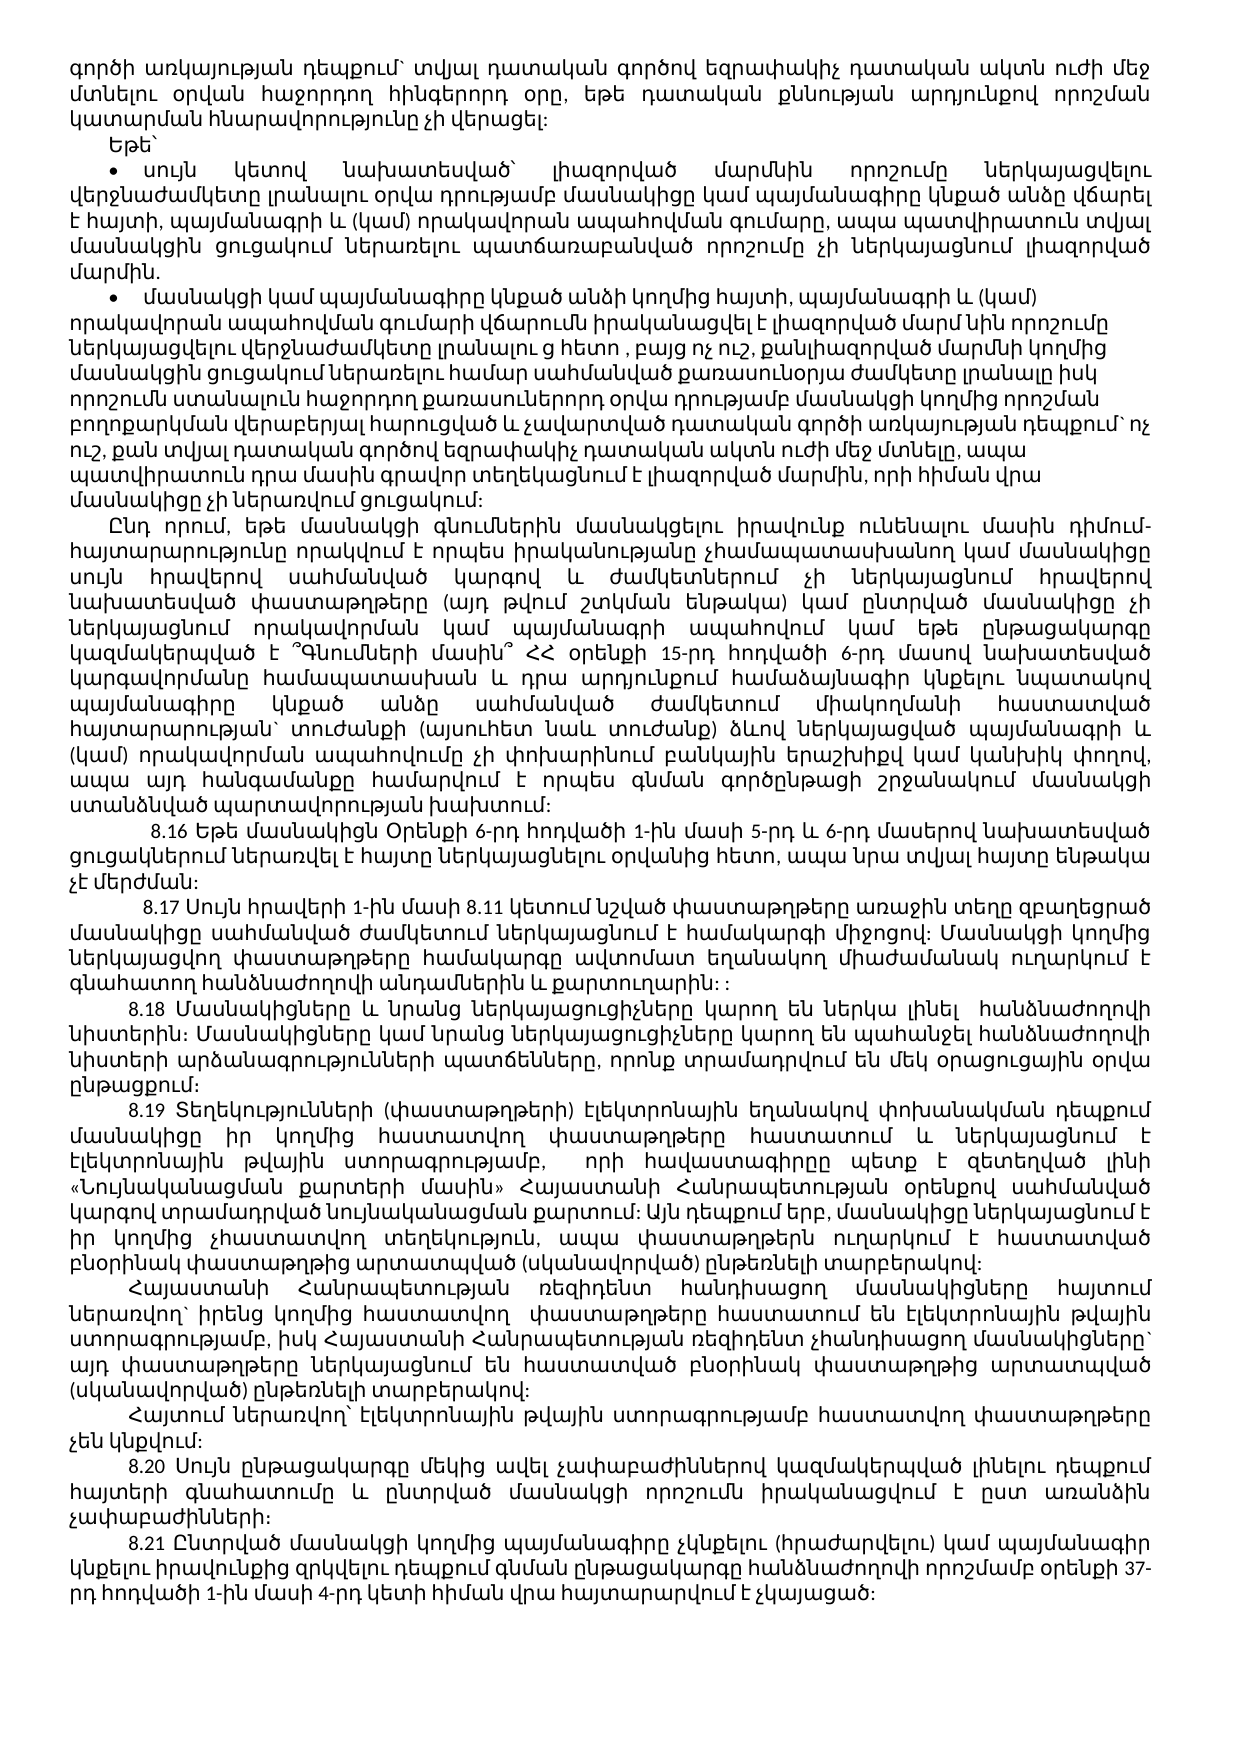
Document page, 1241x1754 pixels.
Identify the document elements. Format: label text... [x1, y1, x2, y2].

text Հայտում ներառվող՝ էլեկտրոնային թվային ստորագրությամբ հաստատվող փաստաթղթերը չեն կնքվում: [69, 1403, 1152, 1453]
text Ընդ որում, եթե մասնակցի գնումներին մասնակցելու իրավունք ունենալու մասին դիմում-հայտարարությունը որակվում է որպես իրականությանը չհամապատասխանող կամ մասնակիցը սույն հրավերով սահմանված կարգով և ժամկետներում չի ներկայացնում հրավերով նախատեսված փաստաթղթերը (այդ թվում շտկման ենթակա) կամ ընտրված մասնակիցը չի ներկայացնում որակավորման կամ պայմանագրի ապահովում կամ եթե ընթացակարգը կազմակերպված է ՞Գնումների մասին՞ ՀՀ օրենքի 15-րդ հոդվածի 6-րդ մասով նախատեսված կարգավորմանը համապատասխան և դրա արդյունքում համաձայնագիր կնքելու նպատակով պայմանագիրը կնքած անձը սահմանված ժամկետում միակողմանի հաստատված հայտարարության` տուժանքի (այսուհետ նաև տուժանք) ձևով ներկայացված պայմանագրի և (կամ) որակավորման ապահովումը չի փոխարինում բանկային երաշխիքվ կամ կանխիկ փողով, ապա այդ հանգամանքը համարվում է որպես գնման գործընթացի շրջանակում մասնակցի ստանձնված պարտավորության խախտում: [69, 513, 1152, 818]
text 8.16 Եթե մասնակիցն Օրենքի 6-րդ հոդվածի 1-ին մասի 5-րդ և 6-րդ մասերով նախատեսված ցուցակներում ներառվել է հայտը ներկայացնելու օրվանից հետո, ապա նրա տվյալ հայտը ենթակա չէ մերժման: [69, 818, 1152, 894]
text • սույն կետով նախատեսված՝ լիազորված մարմնին որոշումը ներկայացվելու վերջնաժամկետը լրանալու օրվա դրությամբ մասնակիցը կամ պայմանագիրը կնքած անձը վճարել է հայտի, պայմանագրի և (կամ) որակավորան ապահովման գումարը, ապա պատվիրատուն տվյալ մասնակցին ցուցակում ներառելու պատճառաբանված որոշումը չի ներկայացնում լիազորված մարմին. [69, 157, 1152, 284]
text • մասնակցի կամ պայմանագիրը կնքած անձի կողմից հայտի, պայմանագրի և (կամ) որակավորան ապահովման գումարի վճարումն իրականացվել է լիազորված մարմ նին որոշումը ներկայացվելու վերջնաժամկետը լրանալու ց հետո , բայց ոչ ուշ, քանլիազորված մարմնի կողմից մասնակցին ցուցակում ներառելու համար սահմանված քառասունօրյա ժամկետը լրանալը իսկ որոշումն ստանալուն հաջորդող քառասուներորդ օրվա դրությամբ մասնակցի կողմից որոշման բողոքարկման վերաբերյալ հարուցված և չավարտված դատական գործի առկայության դեպքում` ոչ ուշ, քան տվյալ դատական գործով եզրափակիչ դատական ակտն ուժի մեջ մտնելը, ապա պատվիրատուն դրա մասին գրավոր տեղեկացնում է լիազորված մարմին, որի հիման վրա մասնակիցը չի ներառվում ցուցակում: [69, 284, 1152, 513]
text 8.17 Սույն հրավերի 1-ին մասի 8.11 կետում նշված փաստաթղթերը առաջին տեղը զբաղեցրած մասնակիցը սահմանված ժամկետում ներկայացնում է համակարգի միջոցով: Մասնակցի կողմից ներկայացվող փաստաթղթերը համակարգը ավտոմատ եղանակող միաժամանակ ուղարկում է գնահատող հանձնաժողովի անդամներին և քարտուղարին: : [69, 894, 1152, 996]
text Եթե՝ [69, 132, 1152, 157]
text 8.21 Ընտրված մասնակցի կողմից պայմանագիրը չկնքելու (հրաժարվելու) կամ պայմանագիր կնքելու իրավունքից զրկվելու դեպքում գնման ընթացակարգը հանձնաժողովի որոշմամբ օրենքի 37-րդ հոդվածի 1-ին մասի 4-րդ կետի հիման վրա հայտարարվում է չկայացած: [69, 1530, 1152, 1606]
text 8.20 Սույն ընթացակարգը մեկից ավել չափաբաժիններով կազմակերպված լինելու դեպքում հայտերի գնահատումը և ընտրված մասնակցի որոշումն իրականացվում է ըստ առանձին չափաբաժինների։ [69, 1453, 1152, 1530]
text Հայաստանի Հանրապետության ռեզիդենտ հանդիսացող մասնակիցները հայտում ներառվող` իրենց կողմից հաստատվող փաստաթղթերը հաստատում են էլեկտրոնային թվային ստորագրությամբ, իսկ Հայաստանի Հանրապետության ռեզիդենտ չհանդիսացող մասնակիցները` այդ փաստաթղթերը ներկայացնում են հաստատված բնօրինակ փաստաթղթից արտատպված (սկանավորված) ընթեռնելի տարբերակով: [69, 1276, 1152, 1403]
text 8.18 Մասնակիցները և նրանց ներկայացուցիչները կարող են ներկա լինել հանձնաժողովի նիստերին։ Մասնակիցները կամ նրանց ներկայացուցիչները կարող են պահանջել հանձնաժողովի նիստերի արձանագրությունների պատճենները, որոնք տրամադրվում են մեկ օրացուցային օրվա ընթացքում։ [69, 996, 1152, 1098]
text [69, 56, 1152, 132]
text 8.19 Տեղեկությունների (փաստաթղթերի) էլեկտրոնային եղանակով փոխանակման դեպքում մասնակիցը իր կողմից հաստատվող փաստաթղթերը հաստատում և ներկայացնում է էլեկտրոնային թվային ստորագրությամբ, որի հավաստագիրըը պետք է զետեղված լինի «Նույնականացման քարտերի մասին» Հայաստանի Հանրապետության օրենքով սահմանված կարգով տրամադրված նույնականացման քարտում: Այն դեպքում երբ, մասնակիցը ներկայացնում է իր կողմից չհաստատվող տեղեկություն, ապա փաստաթղթերն ուղարկում է հաստատված բնօրինակ փաստաթղթից արտատպված (սկանավորված) ընթեռնելի տարբերակով: [69, 1098, 1152, 1276]
